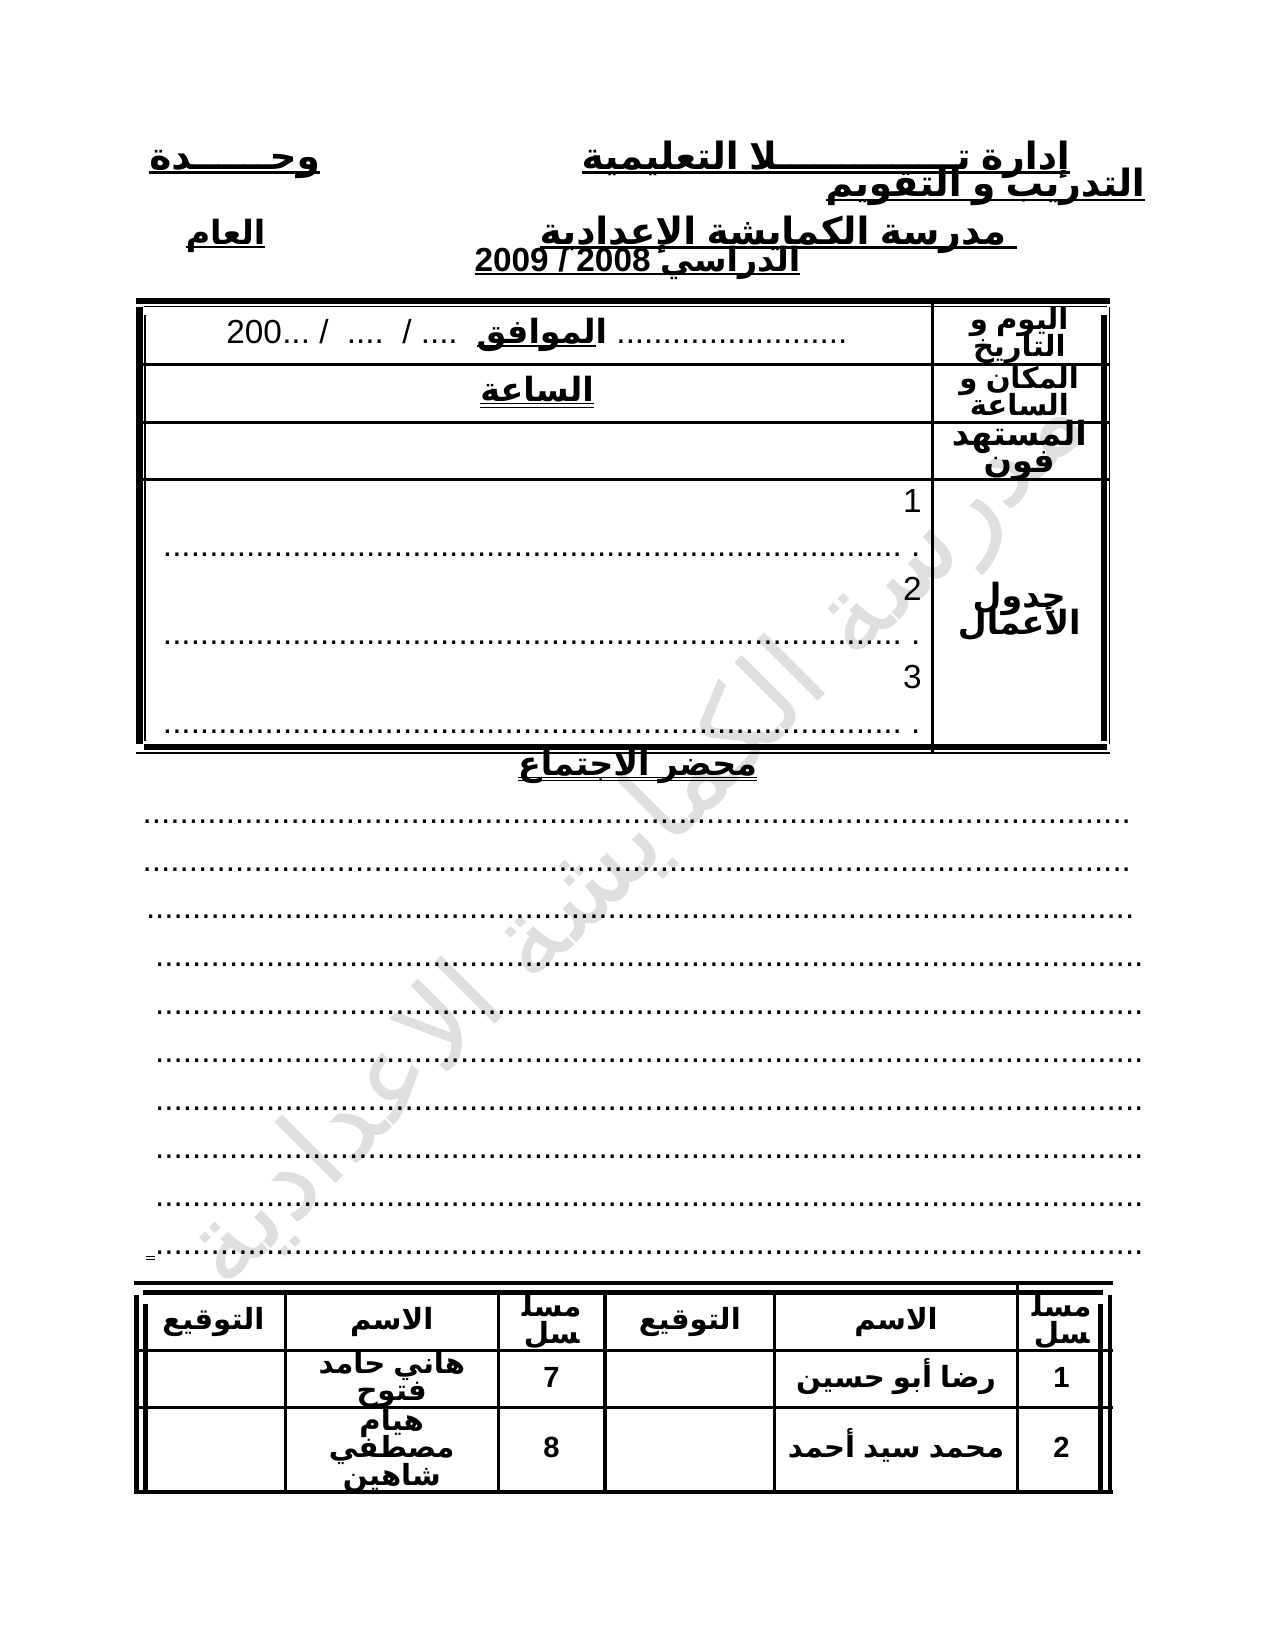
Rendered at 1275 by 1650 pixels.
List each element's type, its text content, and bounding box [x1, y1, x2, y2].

text ........................................................................................................... [130, 849, 1145, 876]
text إدارة تــــــــــــــلا التعليمية وحــــــدة التدريب و التقويم [773, 148, 1145, 199]
text ........................................................................................................... [130, 945, 1145, 972]
table_cell رضا أبو حسين [776, 1352, 1016, 1406]
text إدارة تــــــــــــــلا التعليمية وحــــــدة التدريب و التقويم [130, 148, 938, 202]
table_cell المستهدفون [934, 424, 1101, 478]
text ........................................................................................................... [130, 1233, 1145, 1260]
table_cell [607, 1352, 773, 1406]
table_cell 1 . ................................................................................ 2 . ................................................................................ 3 . ................................................................................ [143, 481, 931, 744]
text ........................................................................................................... [130, 1089, 1145, 1116]
table_cell 2 [1019, 1409, 1098, 1490]
table_header اليوم و التاريخ [934, 307, 1105, 363]
table_cell 8 [500, 1409, 603, 1490]
table_cell هيام مصطفي شاهين [287, 1409, 497, 1490]
table_header الاسم [776, 1295, 1016, 1349]
text ........................................................................................................... [130, 897, 1145, 924]
table_cell [607, 1409, 773, 1490]
table_cell المكان و الساعة [934, 366, 1101, 421]
table_cell [146, 424, 931, 478]
text محضر الاجتماع [130, 753, 1145, 781]
table_cell [148, 1352, 284, 1406]
table_cell هاني حامد فتوح [287, 1352, 497, 1406]
table_header التوقيع [141, 1285, 285, 1349]
table_cell جدول الأعمال [934, 481, 1105, 744]
text ........................................................................................................... [130, 993, 1145, 1020]
table_cell 1 [1019, 1352, 1098, 1406]
text ........................................................................................................... [130, 801, 1145, 828]
table_cell الساعة [146, 366, 931, 421]
table_cell [148, 1409, 284, 1490]
text ........................................................................................................... [130, 1185, 1145, 1212]
table_header التوقيع [607, 1295, 773, 1349]
text مدرسة الكمايشة الإعدادية العام الدراسي 2008 / 2009 [130, 223, 1145, 277]
table_header مسلسل [1019, 1285, 1105, 1349]
text ........................................................................................................... [130, 1041, 1145, 1068]
table_header الاسم [287, 1295, 497, 1349]
table_cell 7 [500, 1352, 603, 1406]
table_header ......................... الموافق .... / .... / ...200 [141, 304, 931, 363]
text ........................................................................................................... [130, 1137, 1145, 1164]
table_header مسلسل [500, 1295, 603, 1349]
table_cell محمد سيد أحمد [776, 1409, 1016, 1490]
